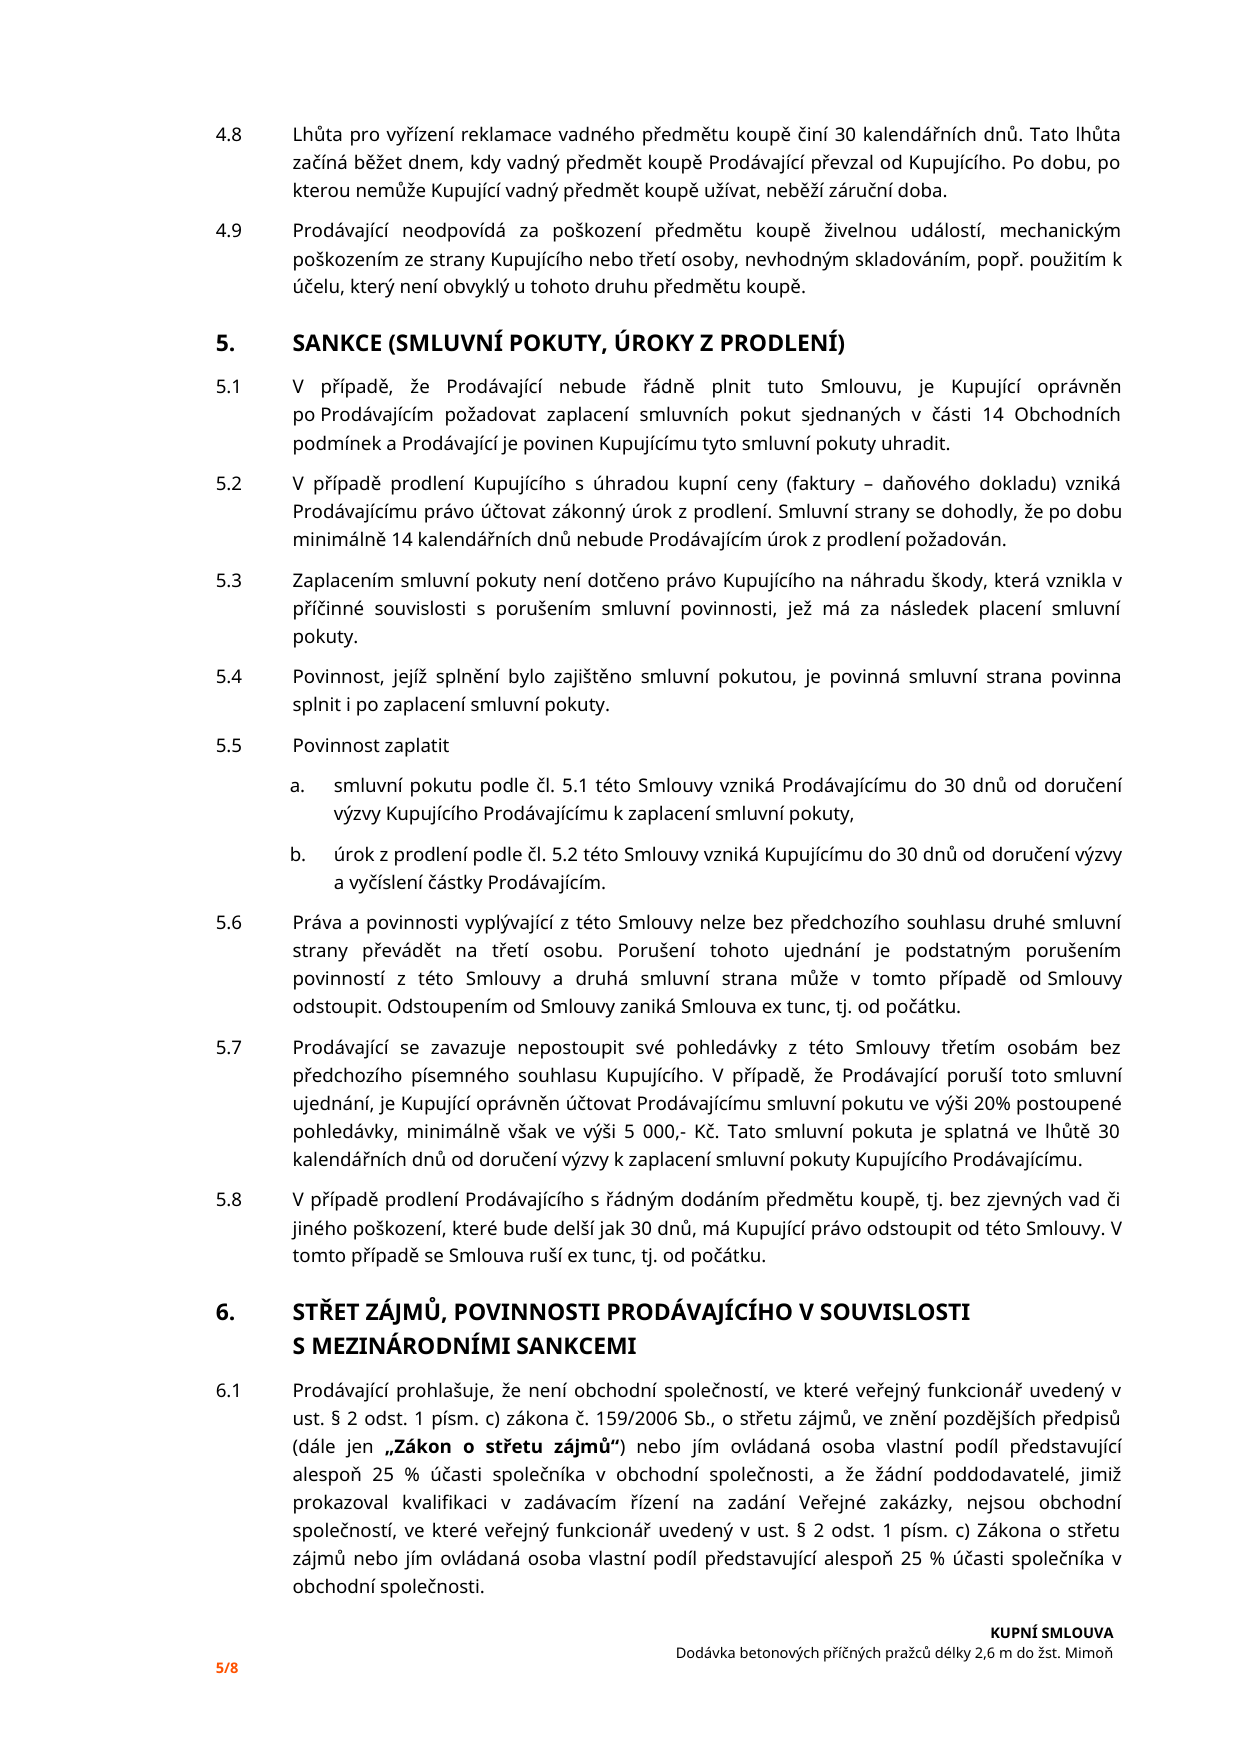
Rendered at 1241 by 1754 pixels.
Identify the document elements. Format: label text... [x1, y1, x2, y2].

text Povinnost, jejíž splnění bylo zajištěno smluvní pokutou, je povinná smluvní strana povinna splnit i po zaplacení smluvní pokuty. [216, 663, 1122, 717]
text Zaplacením smluvní pokuty není dotčeno právo Kupujícího na náhradu škody, která vznikla v příčinné souvislosti s porušením smluvní povinnosti, jež má za následek placení smluvní pokuty. [216, 567, 1122, 648]
text Prodávající se zavazuje nepostoupit své pohledávky z této Smlouvy třetím osobám bez předchozího písemného souhlasu Kupujícího. V případě, že Prodávající poruší toto smluvní ujednání, je Kupující oprávněn účtovat Prodávajícímu smluvní pokutu ve výši 20% postoupené pohledávky, minimálně však ve výši 5 000,- Kč. Tato smluvní pokuta je splatná ve lhůtě 30 kalendářních dnů od doručení výzvy k zaplacení smluvní pokuty Kupujícího Prodávajícímu. [216, 1034, 1122, 1172]
text Lhůta pro vyřízení reklamace vadného předmětu koupě činí 30 kalendářních dnů. Tato lhůta začíná běžet dnem, kdy vadný předmět koupě Prodávající převzal od Kupujícího. Po dobu, po kterou nemůže Kupující vadný předmět koupě užívat, neběží záruční doba. [216, 121, 1122, 203]
text Povinnost zaplatit [216, 732, 1122, 757]
text Práva a povinnosti vyplývající z této Smlouvy nelze bez předchozího souhlasu druhé smluvní strany převádět na třetí osobu. Porušení tohoto ujednání je podstatným porušením povinností z této Smlouvy a druhá smluvní strana může v tomto případě od Smlouvy odstoupit. Odstoupením od Smlouvy zaniká Smlouva ex tunc, tj. od počátku. [216, 909, 1122, 1019]
text sankce (smluvní pokuty, úroky z prodlení) [216, 327, 1122, 358]
text V případě prodlení Kupujícího s úhradou kupní ceny (faktury – daňového dokladu) vzniká Prodávajícímu právo účtovat zákonný úrok z prodlení. Smluvní strany se dohodly, že po dobu minimálně 14 kalendářních dnů nebude Prodávajícím úrok z prodlení požadován. [216, 470, 1122, 552]
text a. smluvní pokutu podle čl. 5.1 této Smlouvy vzniká Prodávajícímu do 30 dnů od doručení výzvy Kupujícího Prodávajícímu k zaplacení smluvní pokuty, [289, 772, 1122, 826]
text V případě prodlení Prodávajícího s řádným dodáním předmětu koupě, tj. bez zjevných vad či jiného poškození, které bude delší jak 30 dnů, má Kupující právo odstoupit od této Smlouvy. V tomto případě se Smlouva ruší ex tunc, tj. od počátku. [216, 1187, 1122, 1268]
text STŘET zájmů, povinnosti prodávajícího v souvislosti s MEZINÁRODNími sankcemi [216, 1296, 1122, 1361]
text Prodávající prohlašuje, že není obchodní společností, ve které veřejný funkcionář uvedený v ust. § 2 odst. 1 písm. c) zákona č. 159/2006 Sb., o střetu zájmů, ve znění pozdějších předpisů (dále jen „Zákon o střetu zájmů“) nebo jím ovládaná osoba vlastní podíl představující alespoň 25 % účasti společníka v obchodní společnosti, a že žádní poddodavatelé, jimiž prokazoval kvalifikaci v zadávacím řízení na zadání Veřejné zakázky, nejsou obchodní společností, ve které veřejný funkcionář uvedený v ust. § 2 odst. 1 písm. c) Zákona o střetu zájmů nebo jím ovládaná osoba vlastní podíl představující alespoň 25 % účasti společníka v obchodní společnosti. [216, 1377, 1122, 1599]
text Prodávající neodpovídá za poškození předmětu koupě živelnou událostí, mechanickým poškozením ze strany Kupujícího nebo třetí osoby, nevhodným skladováním, popř. použitím k účelu, který není obvyklý u tohoto druhu předmětu koupě. [216, 218, 1122, 299]
text b. úrok z prodlení podle čl. 5.2 této Smlouvy vzniká Kupujícímu do 30 dnů od doručení výzvy a vyčíslení částky Prodávajícím. [289, 841, 1122, 894]
text V případě, že Prodávající nebude řádně plnit tuto Smlouvu, je Kupující oprávněn po Prodávajícím požadovat zaplacení smluvních pokut sjednaných v části 14 Obchodních podmínek a Prodávající je povinen Kupujícímu tyto smluvní pokuty uhradit. [216, 374, 1122, 455]
